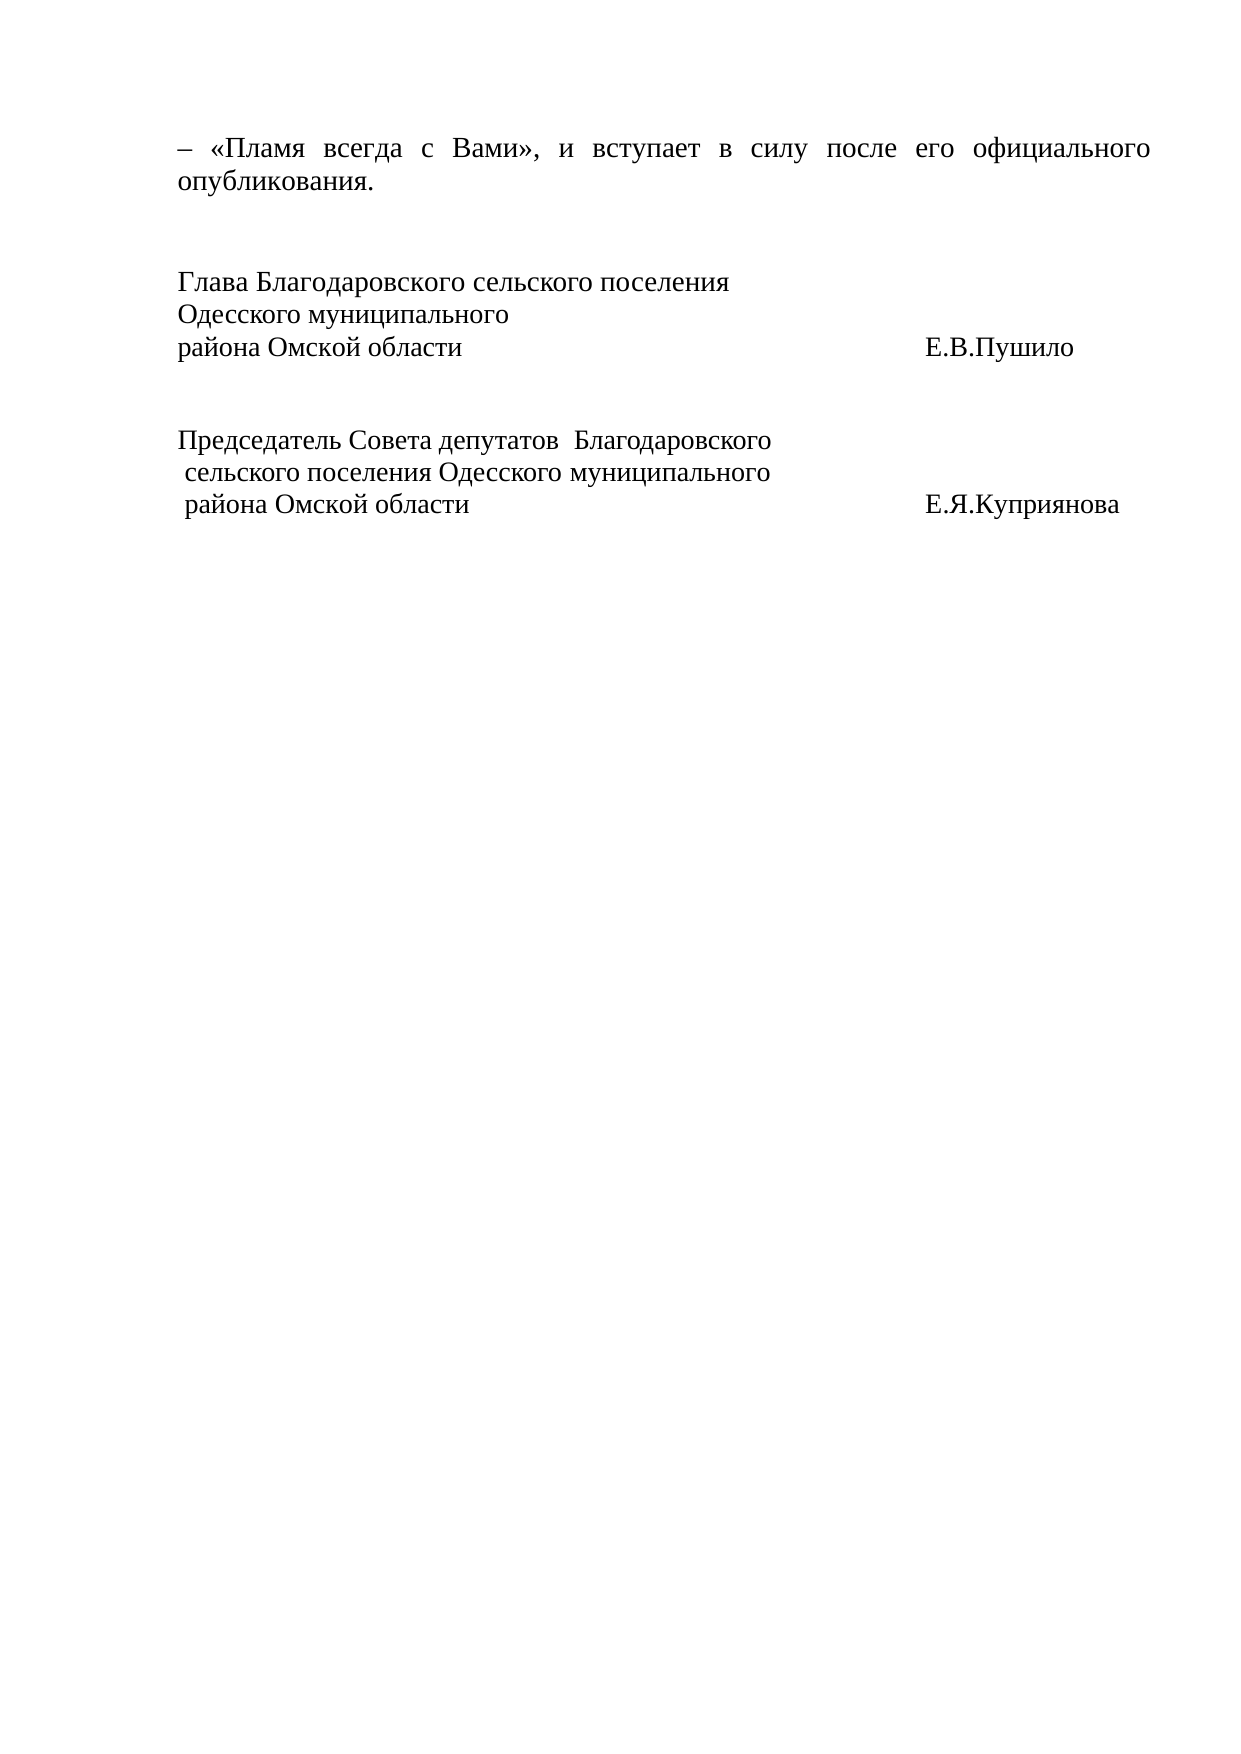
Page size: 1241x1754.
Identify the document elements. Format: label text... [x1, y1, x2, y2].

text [177, 130, 1152, 197]
text района Омской области Е.В.Пушило [177, 330, 1152, 362]
text Глава Благодаровского сельского поселения [177, 264, 1152, 297]
text Одесского муниципального [177, 297, 1152, 330]
text сельского поселения Одесского муниципального [177, 455, 1152, 487]
text района Омской области Е.Я.Куприянова [177, 487, 1152, 520]
text Председатель Совета депутатов Благодаровского [177, 423, 1152, 455]
